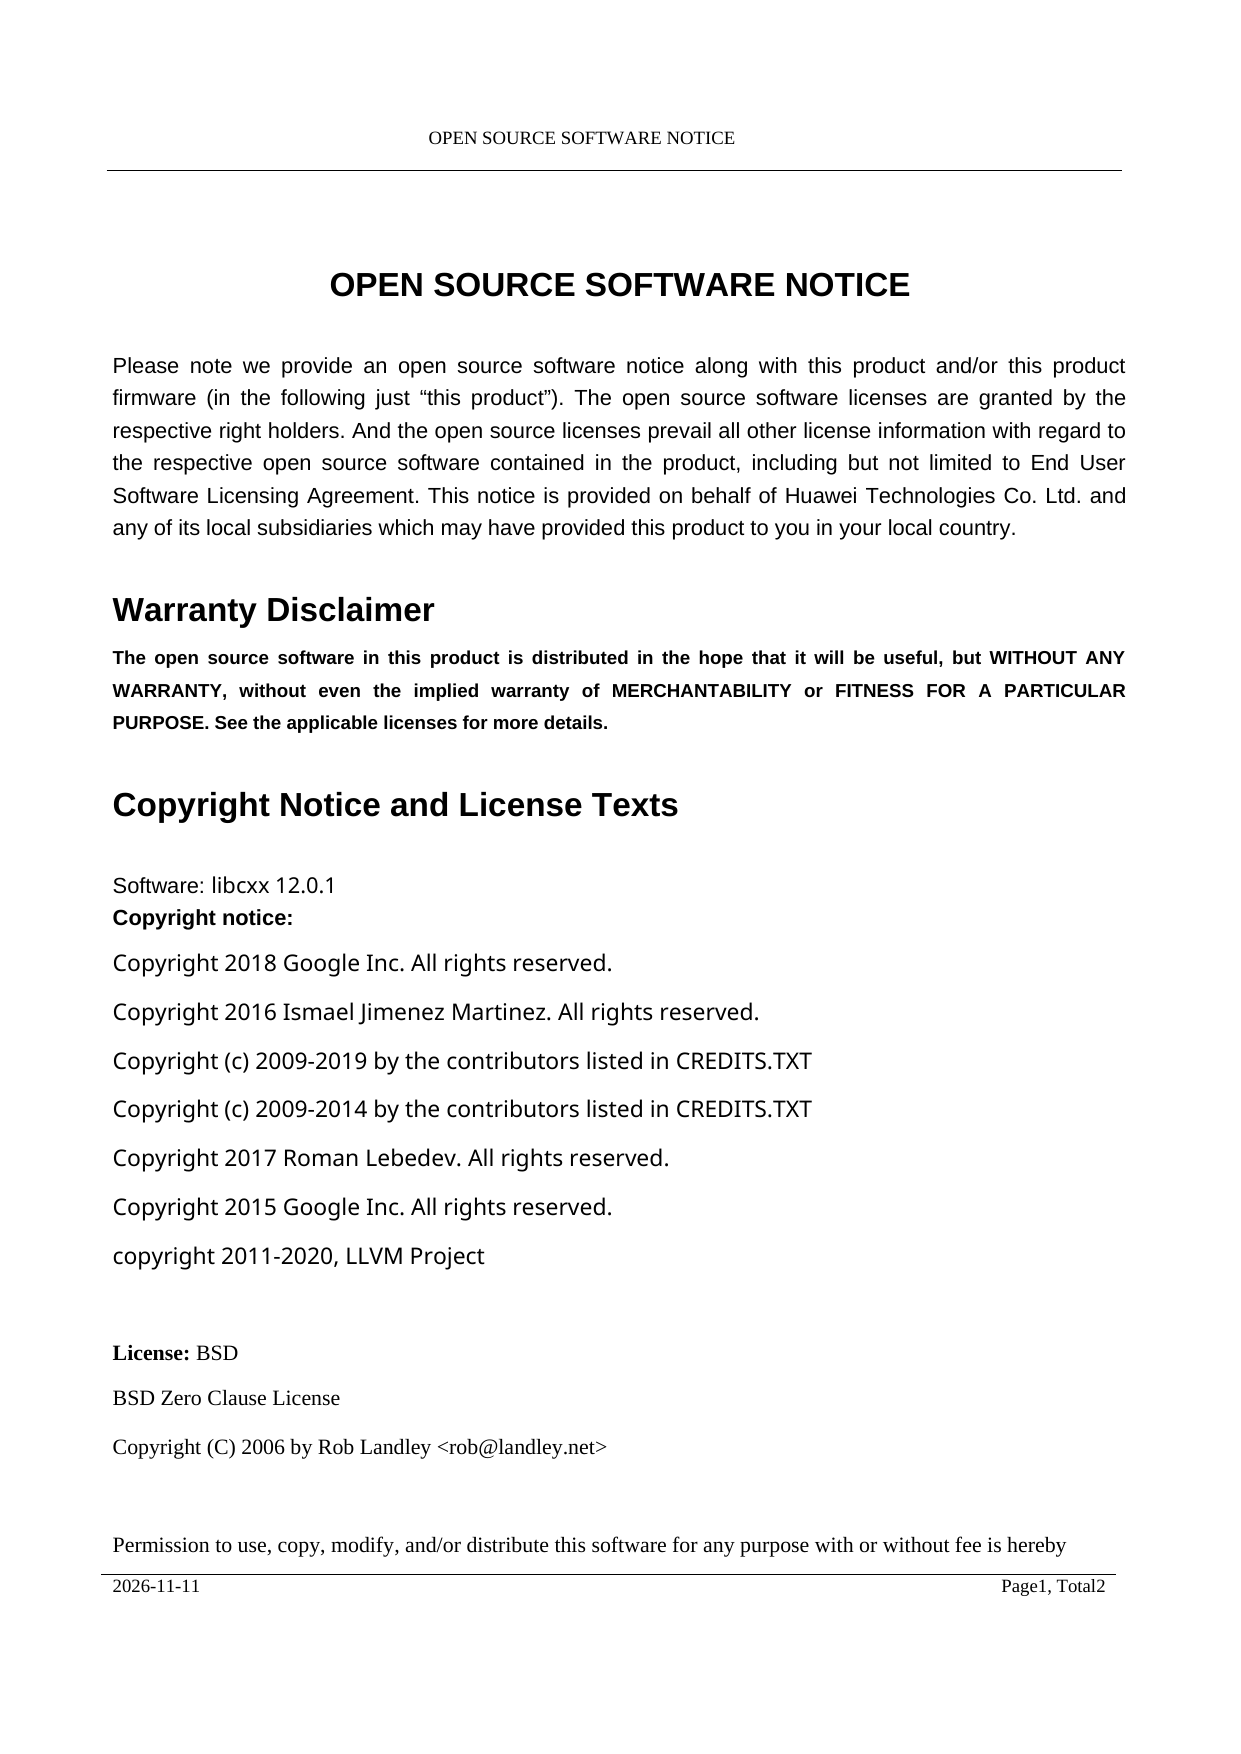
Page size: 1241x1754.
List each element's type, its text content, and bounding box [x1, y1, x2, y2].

text License: BSD [112, 1337, 1128, 1369]
text Software: libcxx 12.0.1 [112, 869, 1128, 901]
text Please note we provide an open source software notice along with this product and/or this product firmware (in the following just “this product”). The open source software licenses are granted by the respective right holders. And the open source licenses prevail all other license information with regard to the respective open source software contained in the product, including but not limited to End User Software Licensing Agreement. This notice is provided on behalf of Huawei Technologies Co. Ltd. and any of its local subsidiaries which may have provided this product to you in your local country. [112, 349, 1128, 544]
text Copyright notice: [112, 901, 1128, 934]
text The open source software in this product is distributed in the hope that it will be useful, but WITHOUT ANY WARRANTY, without even the implied warranty of MERCHANTABILITY or FITNESS FOR A PARTICULAR PURPOSE. See the applicable licenses for more details. [112, 641, 1128, 739]
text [112, 1382, 1128, 1560]
text Copyright 2018 Google Inc. All rights reserved. Copyright 2016 Ismael Jimenez Martinez. All rights reserved. Copyright (c) 2009-2019 by the contributors listed in CREDITS.TXT Copyright (c) 2009-2014 by the contributors listed in CREDITS.TXT Copyright 2017 Roman Lebedev. All rights reserved. Copyright 2015 Google Inc. All rights reserved. copyright 2011-2020, LLVM Project [112, 947, 1128, 1320]
text OPEN SOURCE SOFTWARE NOTICE [112, 251, 1128, 316]
text Copyright Notice and License Texts [112, 771, 1128, 836]
text Warranty Disclaimer [112, 576, 1128, 641]
